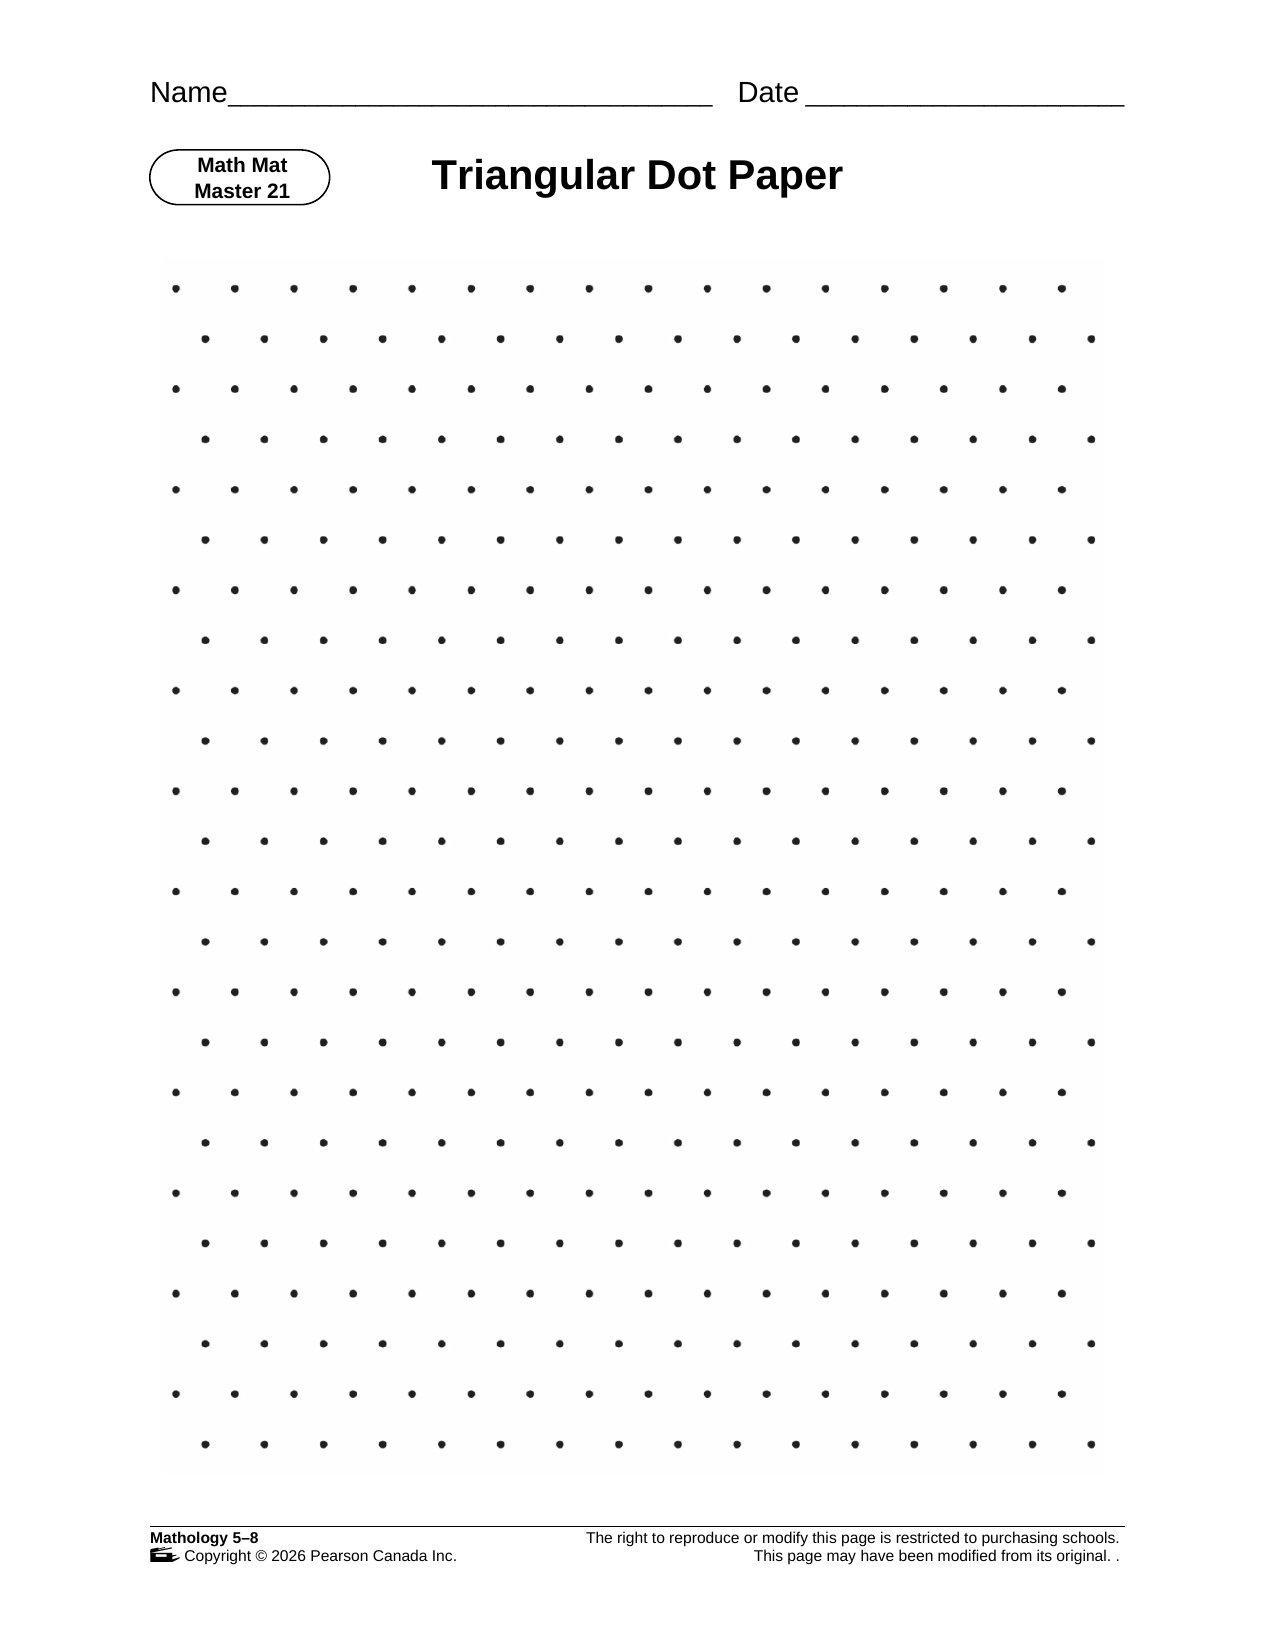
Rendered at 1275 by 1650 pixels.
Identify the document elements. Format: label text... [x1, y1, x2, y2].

text Triangular Dot Paper [312, 150, 1125, 198]
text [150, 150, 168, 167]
picture [150, 1547, 180, 1562]
picture [162, 259, 1106, 1474]
